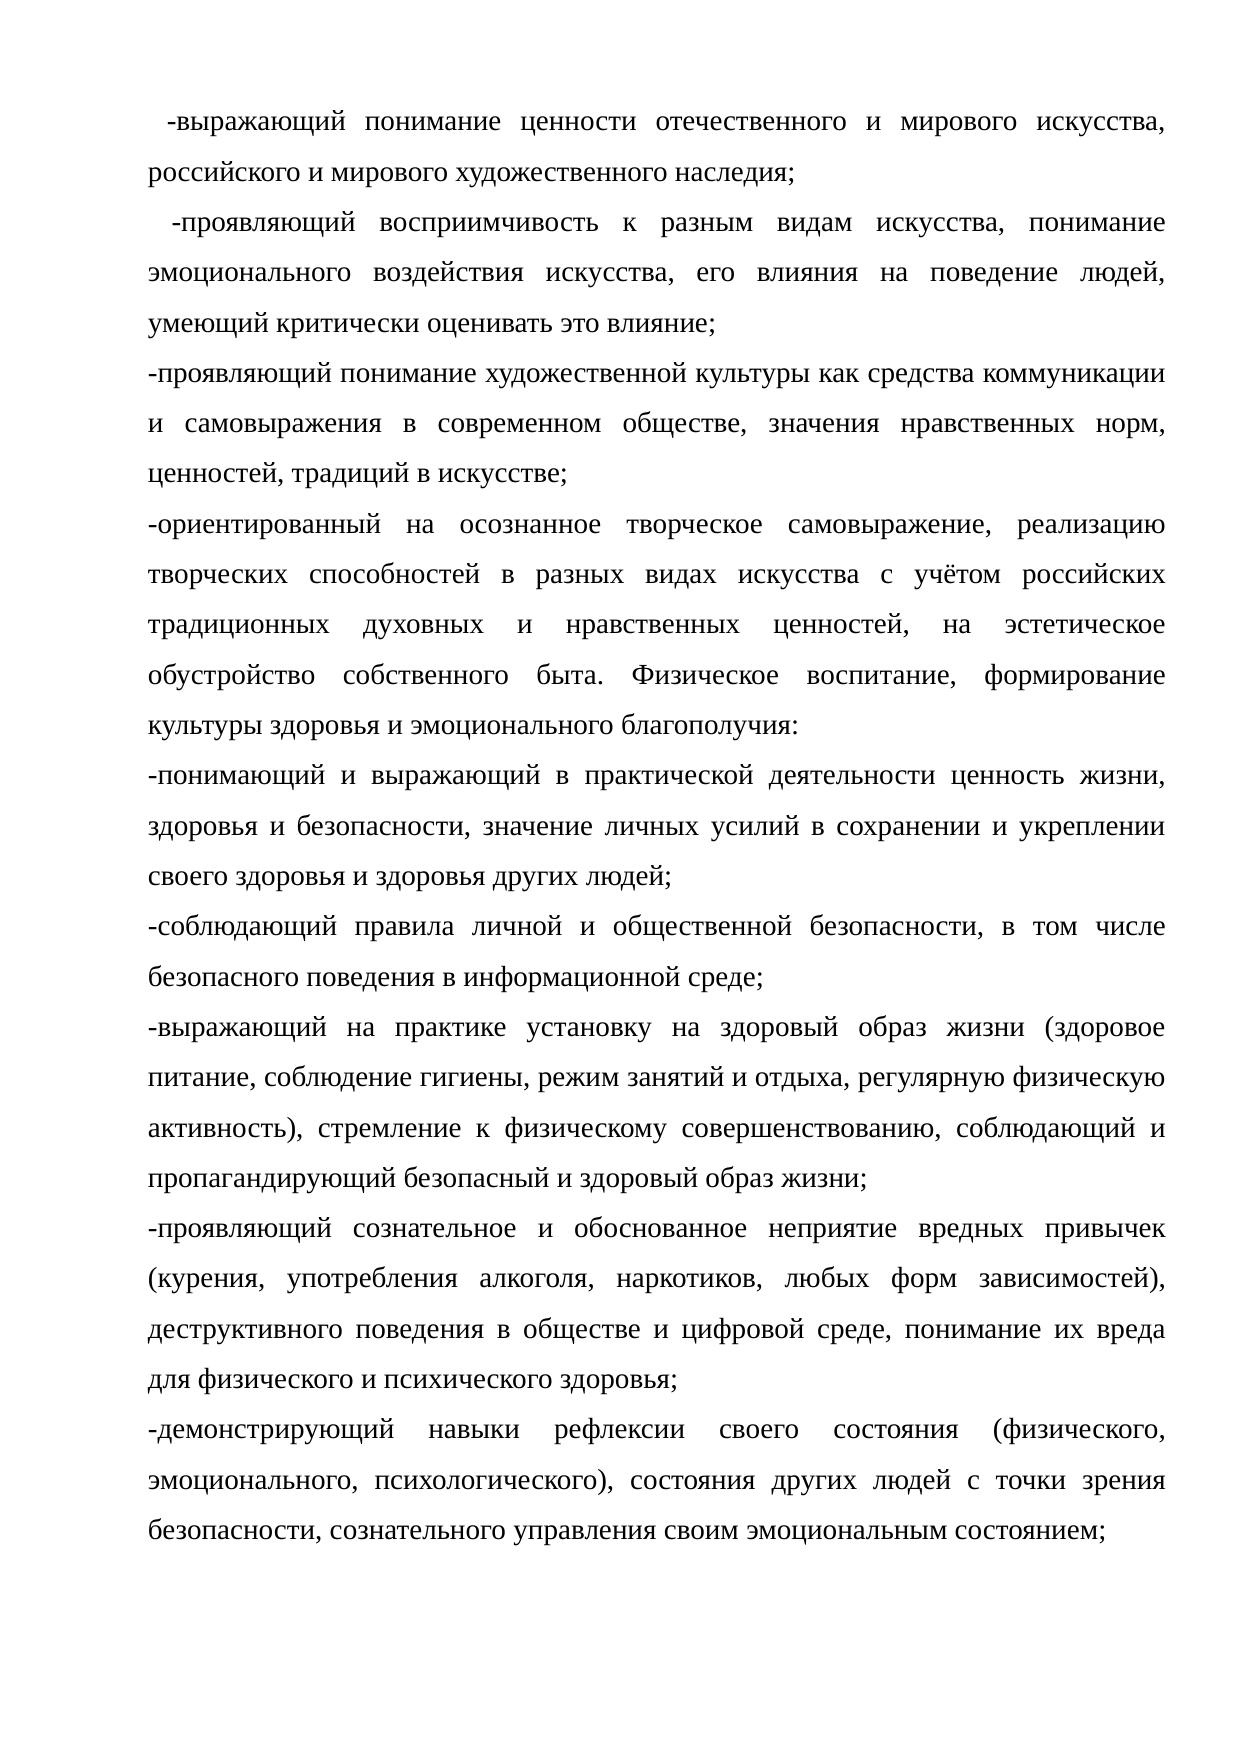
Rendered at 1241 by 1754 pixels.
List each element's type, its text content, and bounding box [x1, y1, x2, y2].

list -выражающий на практике установку на здоровый образ жизни (здоровое питание, соблюдение гигиены, режим занятий и отдыха, регулярную физическую активность), стремление к физическому совершенствованию, соблюдающий и пропагандирующий безопасный и здоровый образ жизни; [148, 1009, 1167, 1193]
list -ориентированный на осознанное творческое самовыражение, реализацию творческих способностей в разных видах искусства с учётом российских традиционных духовных и нравственных ценностей, на эстетическое обустройство собственного быта. Физическое воспитание, формирование культуры здоровья и эмоционального благополучия: [148, 506, 1167, 741]
list -соблюдающий правила личной и общественной безопасности, в том числе безопасного поведения в информационной среде; [148, 908, 1167, 992]
list -понимающий и выражающий в практической деятельности ценность жизни, здоровья и безопасности, значение личных усилий в сохранении и укреплении своего здоровья и здоровья других людей; [148, 757, 1167, 892]
list -проявляющий сознательное и обоснованное неприятие вредных привычек (курения, употребления алкоголя, наркотиков, любых форм зависимостей), деструктивного поведения в обществе и цифровой среде, понимание их вреда для физического и психического здоровья; [148, 1210, 1167, 1395]
list -проявляющий восприимчивость к разным видам искусства, понимание эмоционального воздействия искусства, его влияния на поведение людей, умеющий критически оценивать это влияние; [148, 204, 1167, 338]
list -демонстрирующий навыки рефлексии своего состояния (физического, эмоционального, психологического), состояния других людей с точки зрения безопасности, сознательного управления своим эмоциональным состоянием; [148, 1412, 1167, 1546]
list -выражающий понимание ценности отечественного и мирового искусства, российского и мирового художественного наследия; [148, 103, 1167, 187]
list -проявляющий понимание художественной культуры как средства коммуникации и самовыражения в современном обществе, значения нравственных норм, ценностей, традиций в искусстве; [148, 355, 1167, 489]
